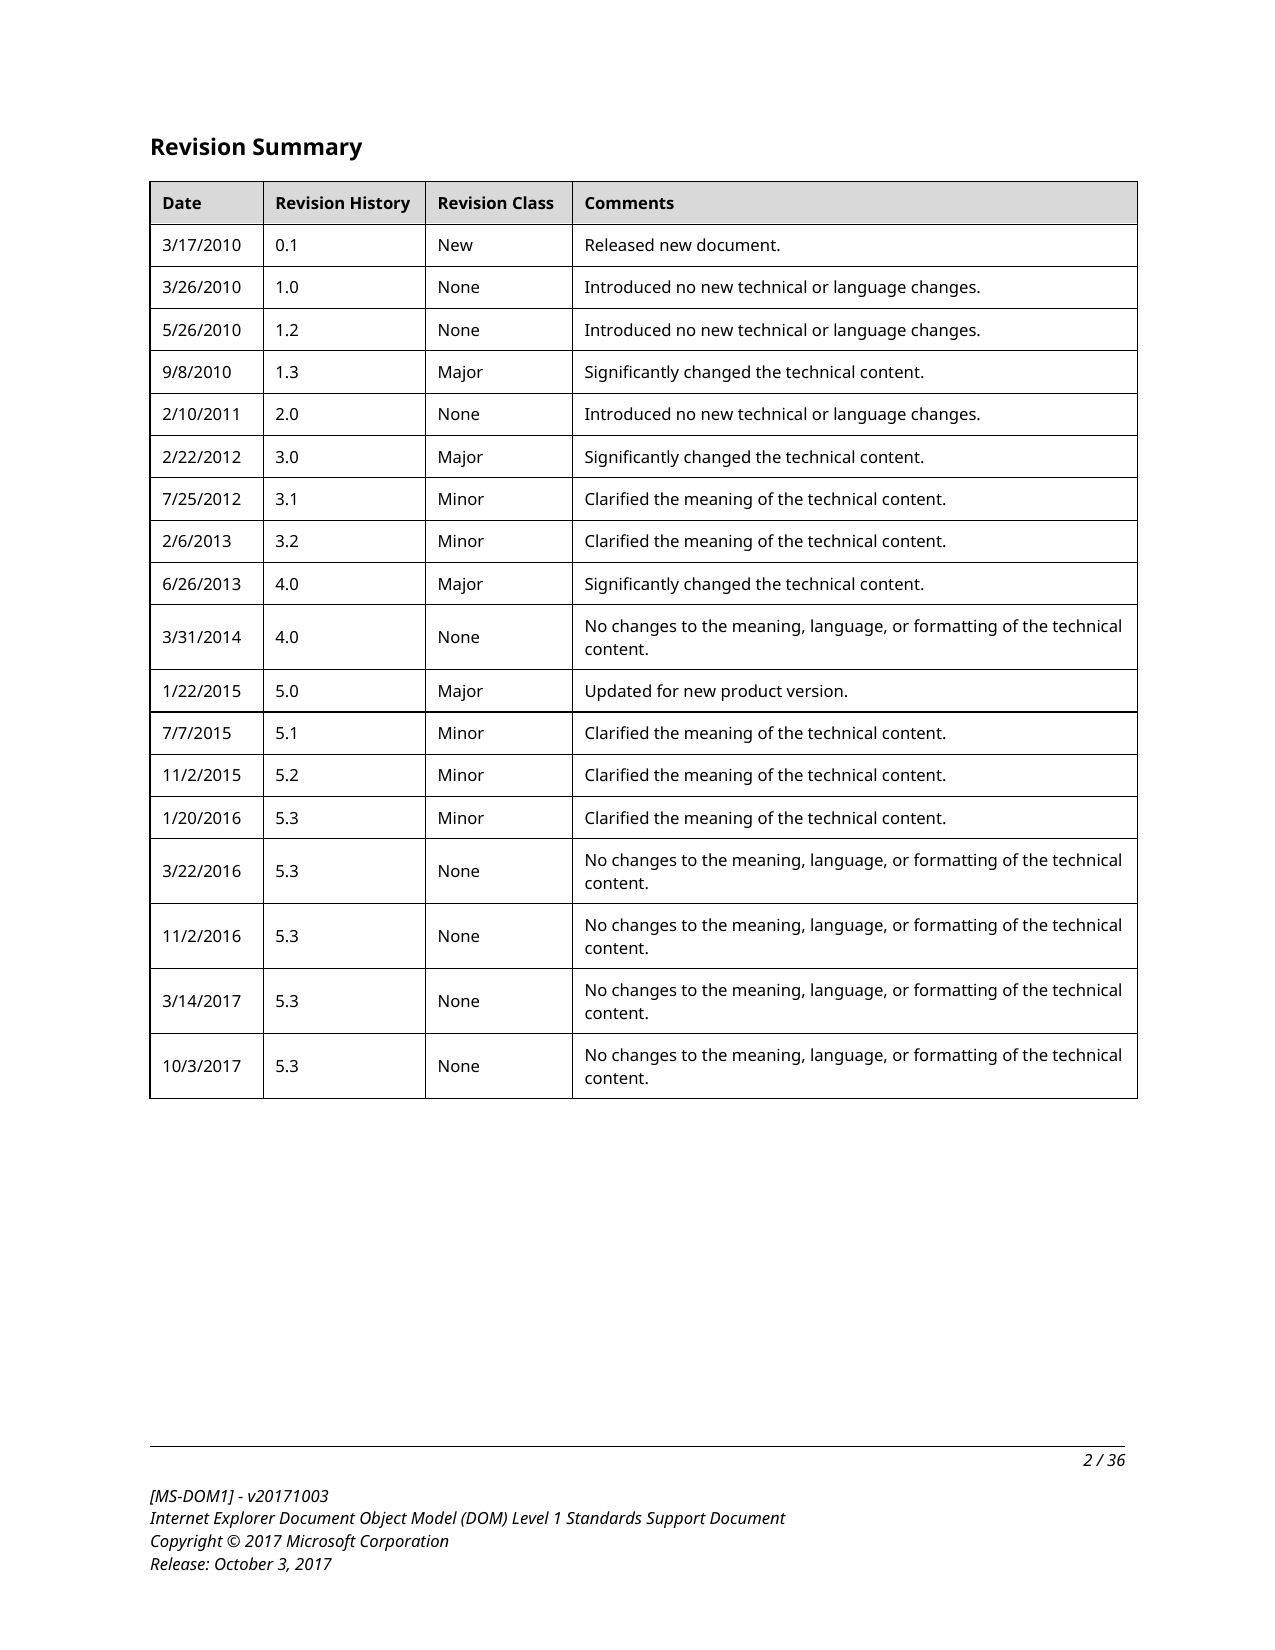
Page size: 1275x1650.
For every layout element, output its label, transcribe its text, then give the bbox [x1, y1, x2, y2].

table_cell 4.0 [264, 563, 425, 604]
table_cell None [426, 904, 572, 968]
table_cell Minor [426, 478, 572, 519]
table_cell 5.3 [264, 1034, 425, 1098]
table_cell 2/10/2011 [151, 394, 263, 435]
table_cell 11/2/2016 [151, 904, 263, 968]
table_cell 2.0 [264, 394, 425, 435]
table_cell 5.0 [264, 670, 425, 711]
table_cell 3/14/2017 [151, 969, 263, 1033]
table_cell None [426, 1034, 572, 1098]
table_cell Minor [426, 797, 572, 838]
table_cell None [426, 394, 572, 435]
table_cell 5.1 [264, 713, 425, 754]
table_cell 3.2 [264, 521, 425, 562]
table_cell 3/17/2010 [151, 225, 263, 266]
table_cell Minor [426, 713, 572, 754]
table_cell 0.1 [264, 225, 425, 266]
table_cell Significantly changed the technical content. [573, 563, 1137, 604]
table_cell 5.3 [264, 969, 425, 1033]
table_cell 5/26/2010 [151, 309, 263, 350]
table_cell Minor [426, 755, 572, 796]
table_cell No changes to the meaning, language, or formatting of the technical content. [573, 605, 1137, 669]
table_cell No changes to the meaning, language, or formatting of the technical content. [573, 904, 1137, 968]
table_cell None [426, 267, 572, 308]
table_cell 7/25/2012 [151, 478, 263, 519]
table_cell 11/2/2015 [151, 755, 263, 796]
table_cell No changes to the meaning, language, or formatting of the technical content. [573, 839, 1137, 903]
table_cell Introduced no new technical or language changes. [573, 394, 1137, 435]
table_cell 1/20/2016 [151, 797, 263, 838]
table_cell 3.0 [264, 436, 425, 477]
table_cell Significantly changed the technical content. [573, 351, 1137, 393]
table_cell 2/6/2013 [151, 521, 263, 562]
table_header Revision Class [426, 182, 572, 223]
table_cell Clarified the meaning of the technical content. [573, 478, 1137, 519]
table_cell 3/31/2014 [151, 605, 263, 669]
table_cell None [426, 605, 572, 669]
table_cell 1.0 [264, 267, 425, 308]
table_header Comments [573, 182, 1137, 223]
table_cell Significantly changed the technical content. [573, 436, 1137, 477]
table_cell Clarified the meaning of the technical content. [573, 713, 1137, 754]
table_cell New [426, 225, 572, 266]
table_cell 6/26/2013 [151, 563, 263, 604]
table_cell None [426, 309, 572, 350]
table_cell Major [426, 436, 572, 477]
table_cell Major [426, 351, 572, 393]
table_cell No changes to the meaning, language, or formatting of the technical content. [573, 969, 1137, 1033]
table_cell Introduced no new technical or language changes. [573, 267, 1137, 308]
table_cell Major [426, 670, 572, 711]
table_cell 5.2 [264, 755, 425, 796]
table_cell 3/22/2016 [151, 839, 263, 903]
table_cell Clarified the meaning of the technical content. [573, 521, 1137, 562]
table_header Revision History [264, 182, 425, 223]
table_cell Released new document. [573, 225, 1137, 266]
table_header Date [151, 182, 263, 223]
table_cell Major [426, 563, 572, 604]
table_cell 10/3/2017 [151, 1034, 263, 1098]
table_cell None [426, 969, 572, 1033]
table_cell Introduced no new technical or language changes. [573, 309, 1137, 350]
table_cell 3/26/2010 [151, 267, 263, 308]
table_cell 1.2 [264, 309, 425, 350]
table_cell 5.3 [264, 797, 425, 838]
table_cell 1/22/2015 [151, 670, 263, 711]
table_cell 5.3 [264, 904, 425, 968]
table_cell No changes to the meaning, language, or formatting of the technical content. [573, 1034, 1137, 1098]
table_cell 7/7/2015 [151, 713, 263, 754]
text Revision Summary [150, 131, 1125, 162]
table_cell Clarified the meaning of the technical content. [573, 755, 1137, 796]
table_cell 4.0 [264, 605, 425, 669]
table_cell Updated for new product version. [573, 670, 1137, 711]
table_cell Minor [426, 521, 572, 562]
table_cell 1.3 [264, 351, 425, 393]
table_cell None [426, 839, 572, 903]
table_cell 2/22/2012 [151, 436, 263, 477]
table_cell 3.1 [264, 478, 425, 519]
table_cell 9/8/2010 [151, 351, 263, 393]
table_cell Clarified the meaning of the technical content. [573, 797, 1137, 838]
table_cell 5.3 [264, 839, 425, 903]
